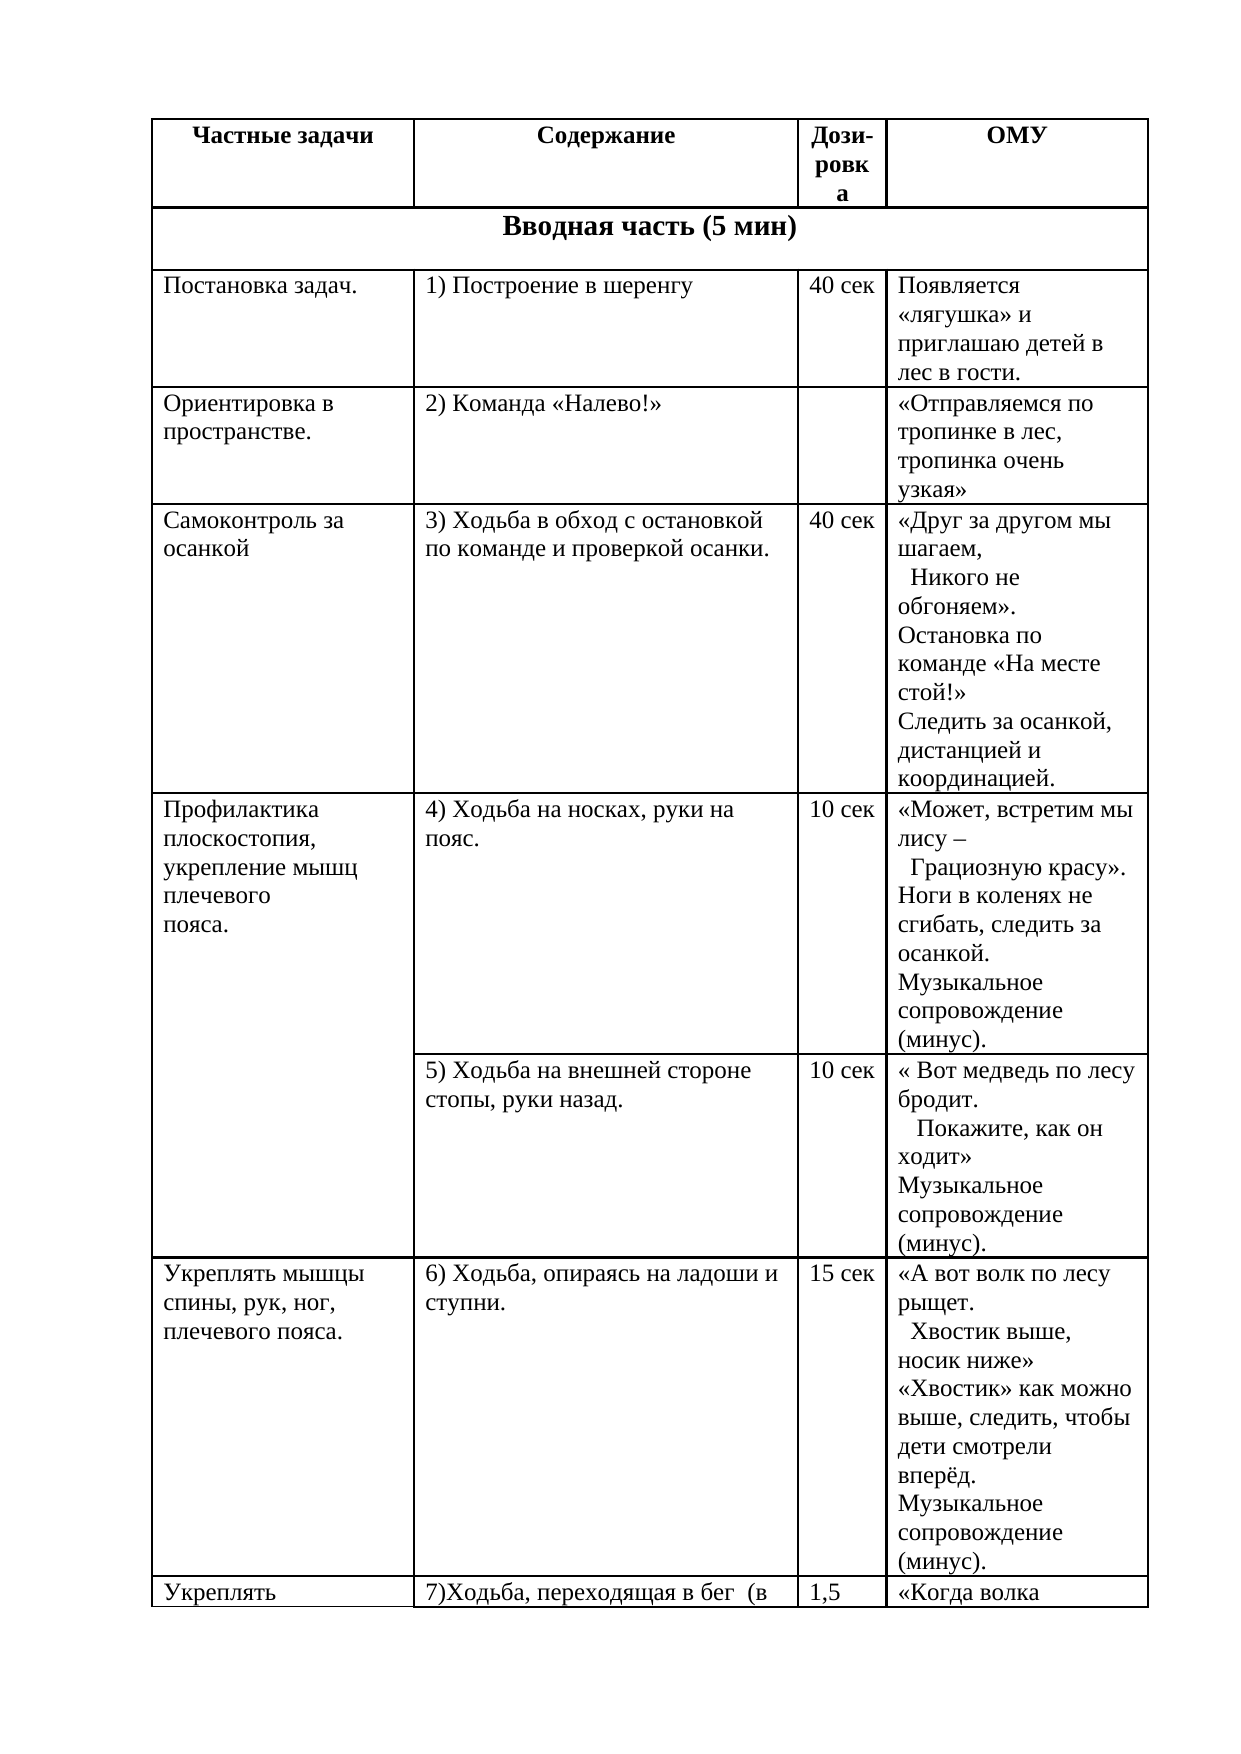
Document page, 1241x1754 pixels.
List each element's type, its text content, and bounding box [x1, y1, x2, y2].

table_cell «Отправляемся по тропинке в лес, тропинка очень узкая» [888, 388, 1147, 503]
table_cell Появляется «лягушка» и приглашаю детей в лес в гости. [888, 271, 1147, 386]
table_cell [799, 388, 885, 503]
table_cell « Вот медведь по лесу бродит. Покажите, как он ходит» Музыкальное сопровождение (минус). [888, 1055, 1147, 1256]
table_cell Профилактика плоскостопия, укрепление мышц плечевого пояса. [153, 794, 413, 1256]
table_cell Укреплять мышцы спины, рук, ног, плечевого пояса. [153, 1259, 413, 1575]
table_cell 40 сек [799, 505, 885, 792]
table_cell 4) Ходьба на носках, руки на пояс. [415, 794, 797, 1053]
table_cell «А вот волк по лесу рыщет. Хвостик выше, носик ниже» «Хвостик» как можно выше, следить, чтобы дети смотрели вперёд. Музыкальное сопровождение (минус). [888, 1259, 1147, 1575]
table_cell 2) Команда «Налево!» [415, 388, 797, 503]
table_cell Самоконтроль за осанкой [153, 505, 413, 792]
table_cell «Может, встретим мы лису – Грациозную красу». Ноги в коленях не сгибать, следить за осанкой. Музыкальное сопровождение (минус). [888, 794, 1147, 1053]
table_cell Ориентировка в пространстве. [153, 388, 413, 503]
table_cell Вводная часть (5 мин) [153, 209, 1147, 268]
table_cell 15 сек [799, 1259, 885, 1575]
table_cell 3) Ходьба в обход с остановкой по команде и проверкой осанки. [415, 505, 797, 792]
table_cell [415, 1577, 797, 1606]
table_cell 6) Ходьба, опираясь на ладоши и ступни. [415, 1259, 797, 1575]
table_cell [888, 1577, 1147, 1606]
table_cell 10 сек [799, 794, 885, 1053]
table_cell 10 сек [799, 1055, 885, 1256]
table_cell 1,5 мин [799, 1577, 885, 1606]
table_cell 40 сек [799, 271, 885, 386]
table_cell 1) Построение в шеренгу [415, 271, 797, 386]
table_cell «Друг за другом мы шагаем, Никого не обгоняем». Остановка по команде «На месте стой!» Следить за осанкой, дистанцией и координацией. [888, 505, 1147, 792]
table_header Содержание [415, 120, 797, 206]
table_cell Постановка задач. [153, 271, 413, 386]
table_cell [153, 1577, 413, 1606]
table_header Частные задачи [153, 120, 413, 206]
table_header Дози-ровка [799, 120, 885, 206]
table_header ОМУ [888, 120, 1147, 206]
table_cell 5) Ходьба на внешней стороне стопы, руки назад. [415, 1055, 797, 1256]
